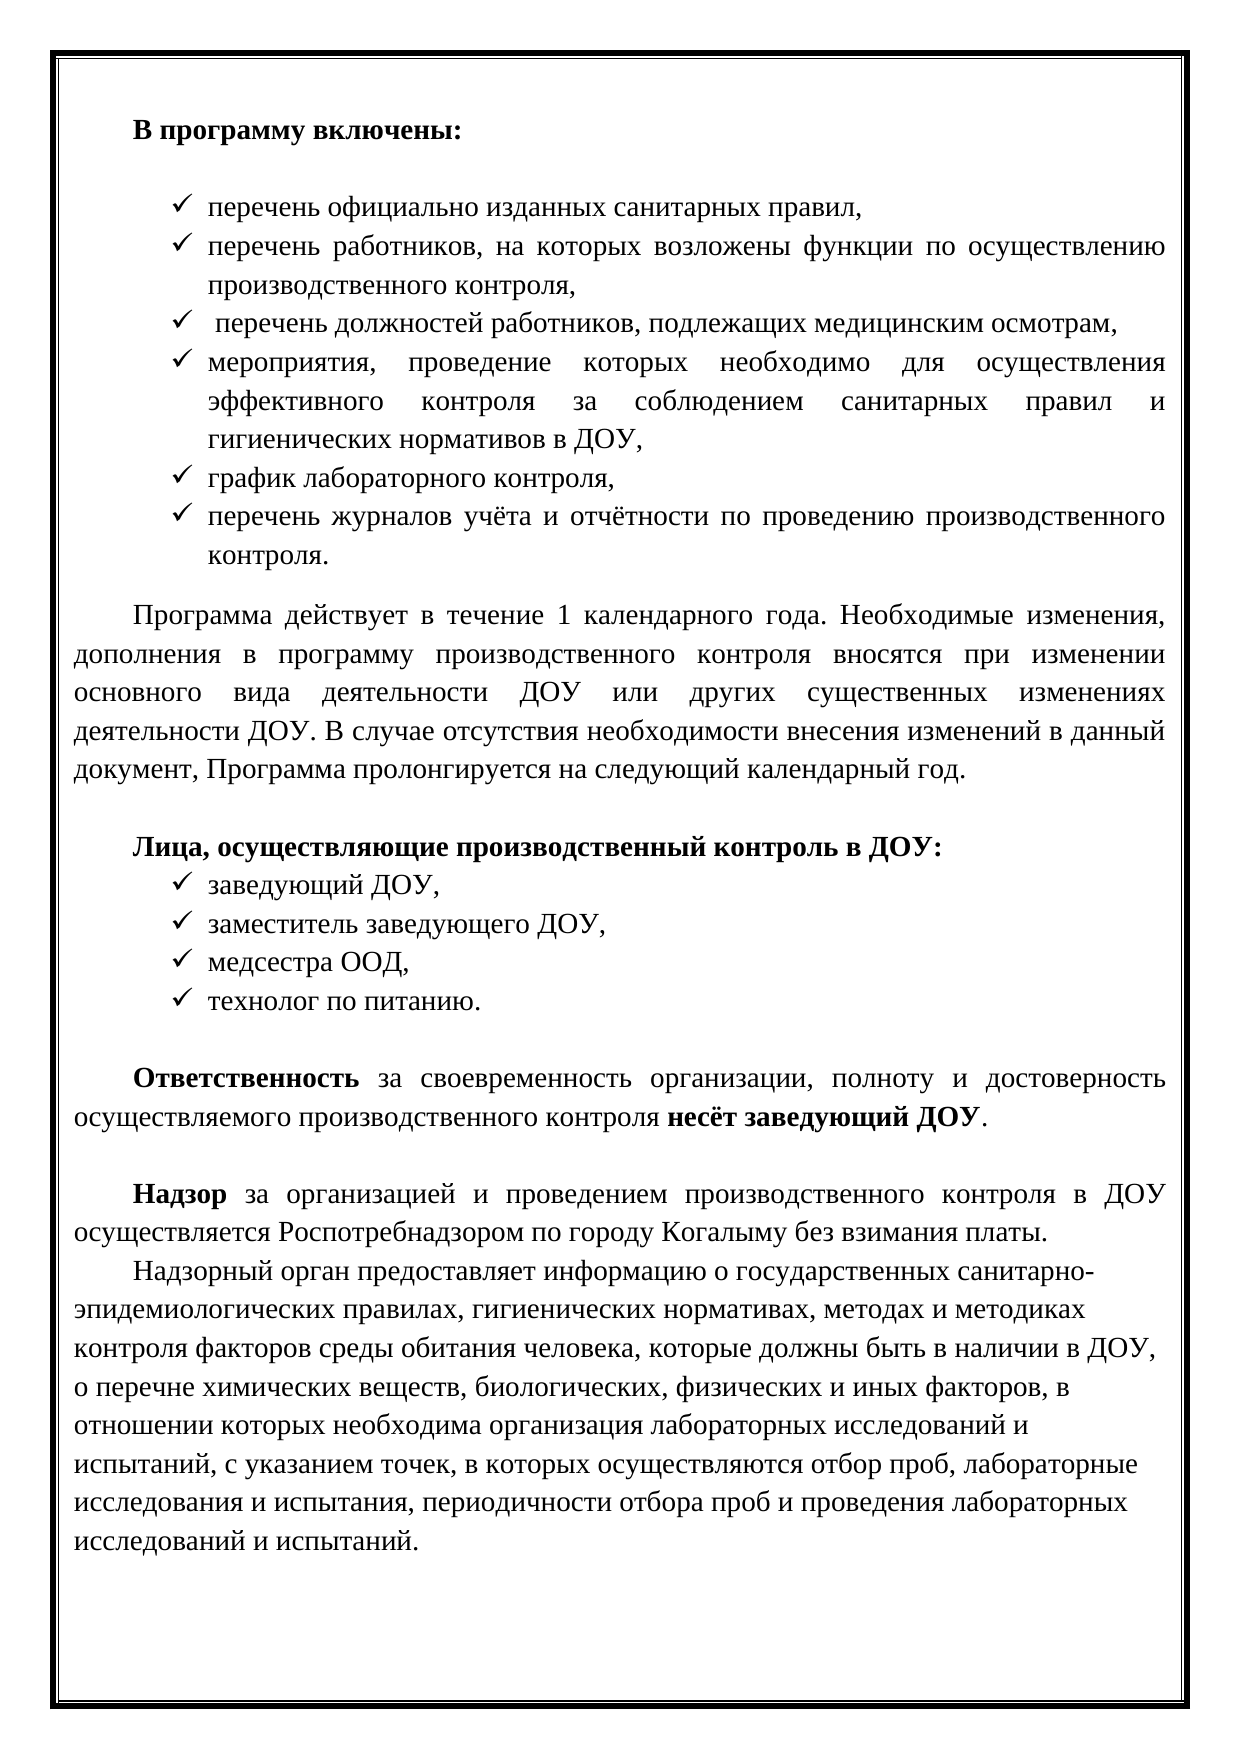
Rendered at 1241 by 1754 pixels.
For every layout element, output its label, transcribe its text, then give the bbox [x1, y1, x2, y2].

text Программа действует в течение 1 календарного года. Необходимые изменения, дополнения в программу производственного контроля вносятся при изменении основного вида деятельности ДОУ или других существенных изменениях деятельности ДОУ. В случае отсутствия необходимости внесения изменений в данный документ, Программа пролонгируется на следующий календарный год. [74, 597, 1167, 785]
list перечень работников, на которых возложены функции по осуществлению производственного контроля, [170, 228, 1167, 300]
text Надзор за организацией и проведением производственного контроля в ДОУ осуществляется Роспотребнадзором по городу Когалыму без взимания платы. [74, 1176, 1167, 1248]
list перечень должностей работников, подлежащих медицинским осмотрам, [170, 305, 1167, 339]
list заведующий ДОУ, [170, 867, 1167, 901]
list медсестра ООД, [170, 944, 1167, 978]
text Лица, осуществляющие производственный контроль в ДОУ: [74, 829, 1167, 862]
list технолог по питанию. [170, 983, 1167, 1017]
list график лабораторного контроля, [170, 460, 1167, 493]
list перечень журналов учёта и отчётности по проведению производственного контроля. [170, 498, 1167, 571]
list мероприятия, проведение которых необходимо для осуществления эффективного контроля за соблюдением санитарных правил и гигиенических нормативов в ДОУ, [170, 344, 1167, 455]
list перечень официально изданных санитарных правил, [170, 189, 1167, 223]
text В программу включены: [74, 112, 1167, 146]
text Ответственность за своевременность организации, полноту и достоверность осуществляемого производственного контроля несёт заведующий ДОУ. [74, 1060, 1167, 1132]
list заместитель заведующего ДОУ, [170, 906, 1167, 939]
text Надзорный орган предоставляет информацию о государственных санитарно-эпидемиологических правилах, гигиенических нормативах, методах и методиках контроля факторов среды обитания человека, которые должны быть в наличии в ДОУ, о перечне химических веществ, биологических, физических и иных факторов, в отношении которых необходима организация лабораторных исследований и испытаний, с указанием точек, в которых осуществляются отбор проб, лабораторные исследования и испытания, периодичности отбора проб и проведения лабораторных исследований и испытаний. [74, 1253, 1167, 1589]
